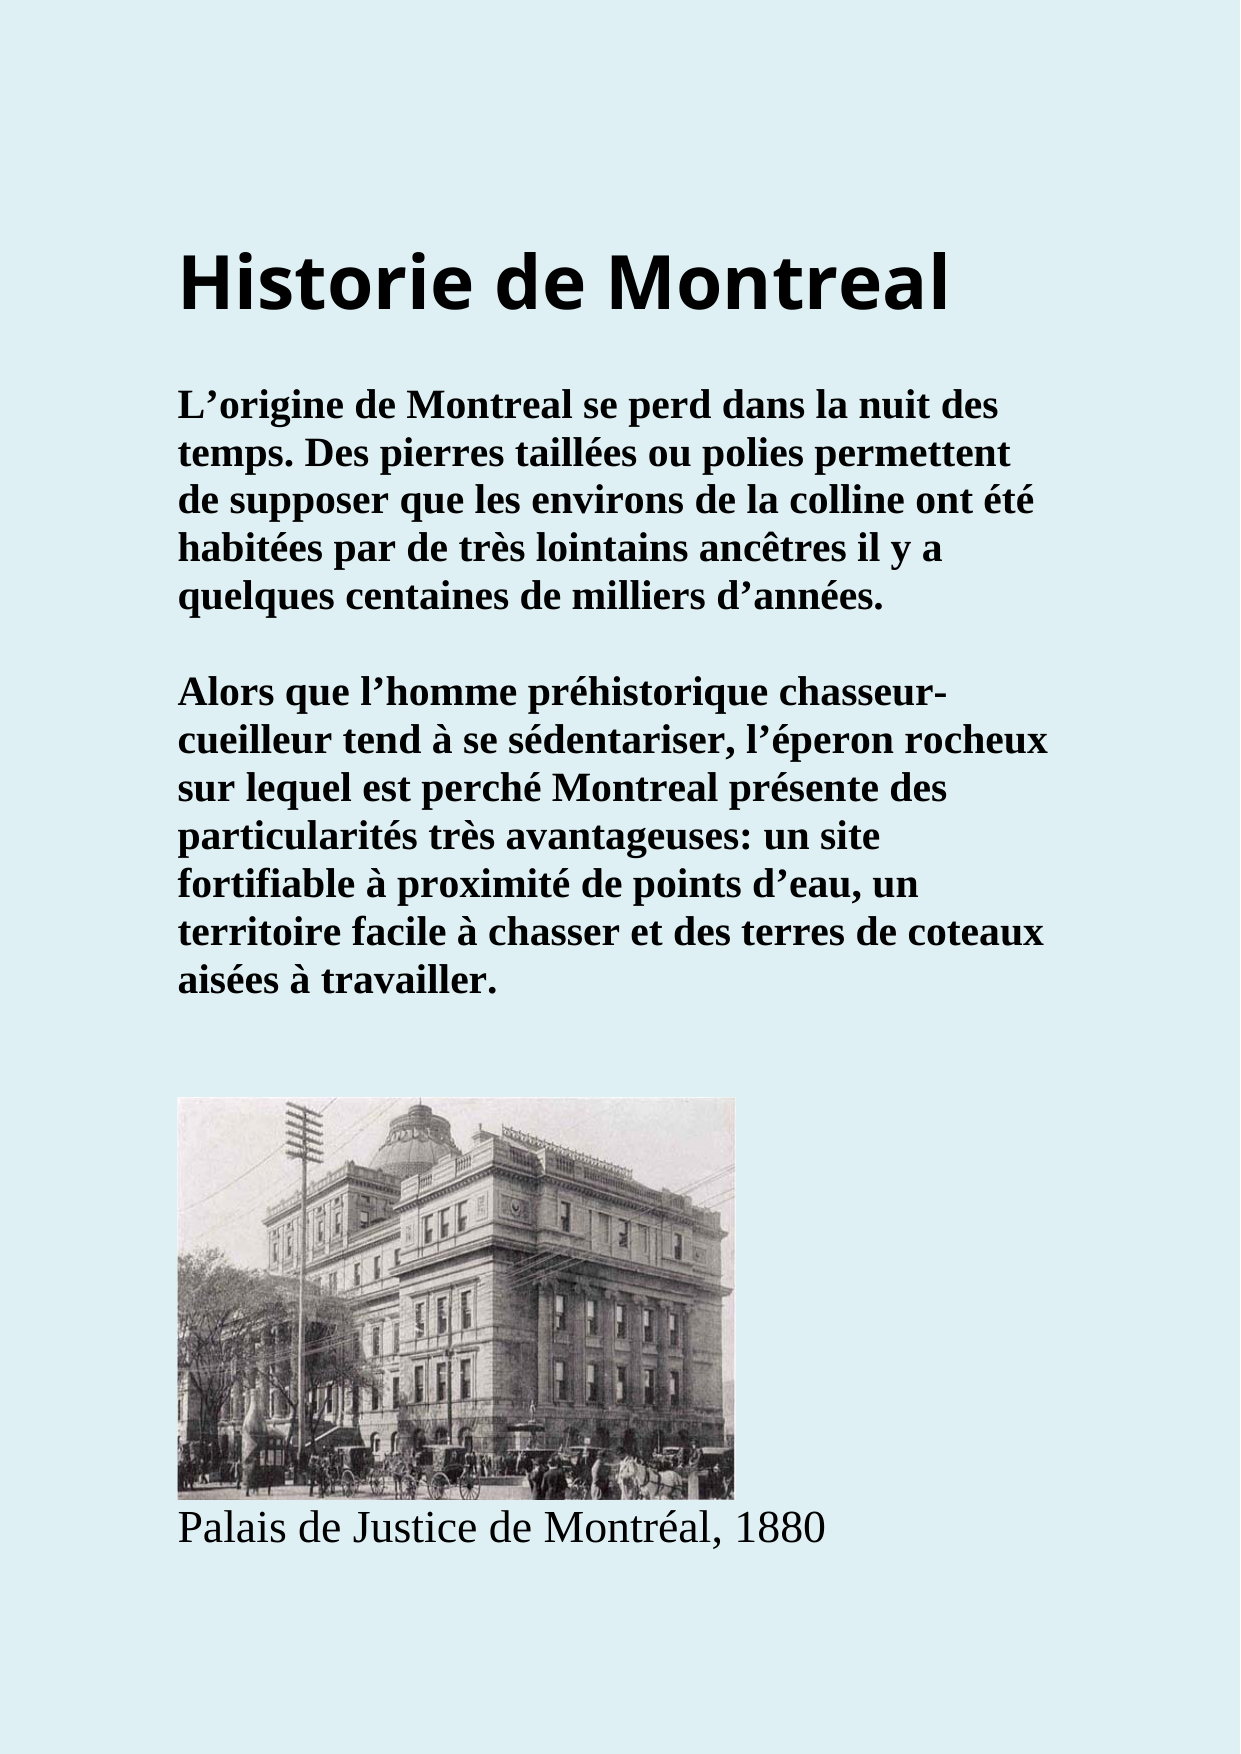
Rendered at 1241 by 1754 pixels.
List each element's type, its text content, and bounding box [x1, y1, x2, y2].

picture [177, 1097, 736, 1500]
text Alors que l’homme préhistorique chasseur-cueilleur tend à se sédentariser, l’éperon rocheux sur lequel est perché Montreal présente des particularités très avantageuses: un site fortifiable à proximité de points d’eau, un territoire facile à chasser et des terres de coteaux aisées à travailler. [177, 667, 1063, 1002]
text L’origine de Montreal se perd dans la nuit des temps. Des pierres taillées ou polies permettent de supposer que les environs de la colline ont été habitées par de très lointains ancêtres il y a quelques centaines de milliers d’années. [177, 379, 1063, 619]
text Palais de Justice de Montréal, 1880 [177, 1499, 1063, 1552]
text Historie de Montreal [177, 229, 1063, 331]
